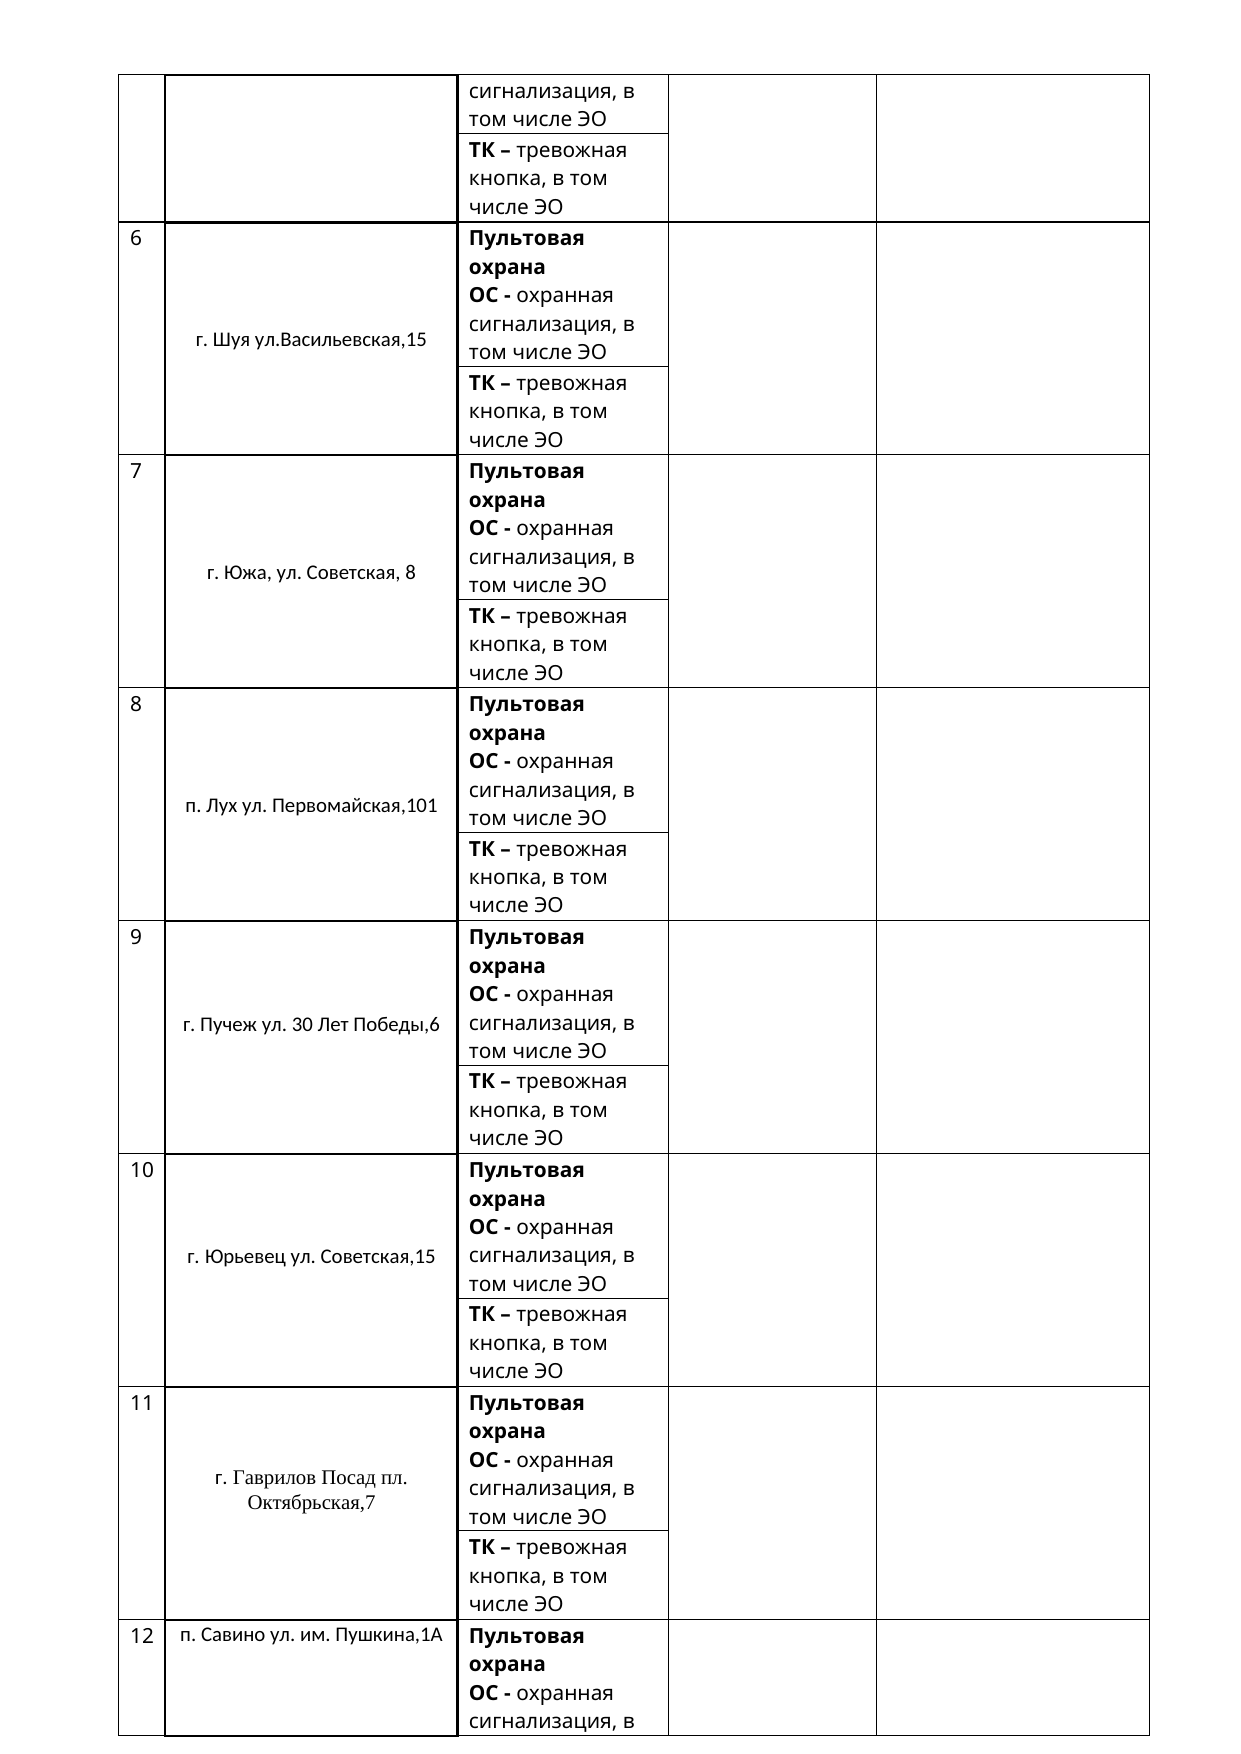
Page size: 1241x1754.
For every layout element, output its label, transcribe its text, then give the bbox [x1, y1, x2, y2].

table_cell п. Лух ул. Первомайская,101 [166, 689, 456, 920]
table_cell г. Гаврилов Посад пл. Октябрьская,7 [166, 1388, 456, 1619]
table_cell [459, 75, 668, 133]
table_cell 8 [119, 688, 164, 920]
table_cell 7 [119, 455, 164, 687]
table_cell [669, 455, 876, 687]
table_cell [877, 1154, 1149, 1386]
table_cell [669, 1620, 876, 1735]
table_cell 10 [119, 1154, 164, 1386]
table_cell [877, 921, 1149, 1153]
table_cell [166, 1621, 456, 1735]
table_cell г. Пучеж ул. 30 Лет Победы,6 [166, 922, 456, 1153]
table_cell [669, 1387, 876, 1619]
table_cell 6 [119, 223, 164, 454]
table_cell [877, 1620, 1149, 1735]
table_cell [877, 223, 1149, 454]
table_cell Пультовая охрана ОС - охранная сигнализация, в том числе ЭО [459, 688, 668, 832]
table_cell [459, 1620, 668, 1735]
table_cell г. Юрьевец ул. Советская,15 [166, 1155, 456, 1386]
table_cell [669, 921, 876, 1153]
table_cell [166, 76, 456, 221]
table_cell Пультовая охрана ОС - охранная сигнализация, в том числе ЭО [459, 455, 668, 599]
table_cell Пультовая охрана ОС - охранная сигнализация, в том числе ЭО [459, 1154, 668, 1297]
table_cell [877, 1387, 1149, 1619]
table_cell 5 [119, 75, 164, 221]
table_cell [877, 455, 1149, 687]
table_cell Пультовая охрана ОС - охранная сигнализация, в том числе ЭО [459, 921, 668, 1064]
table_cell 9 [119, 921, 164, 1153]
table_cell 11 [119, 1387, 164, 1619]
table_cell [877, 688, 1149, 920]
table_cell [669, 75, 876, 221]
table_cell [669, 223, 876, 454]
table_cell ТК – тревожная кнопка, в том числе ЭО [459, 1299, 668, 1386]
table_cell ТК – тревожная кнопка, в том числе ЭО [459, 367, 668, 454]
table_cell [459, 223, 668, 366]
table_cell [459, 1387, 668, 1530]
table_cell ТК – тревожная кнопка, в том числе ЭО [459, 1066, 668, 1153]
table_cell [877, 75, 1149, 221]
table_cell ТК – тревожная кнопка, в том числе ЭО [459, 600, 668, 687]
table_cell 12 [119, 1620, 164, 1735]
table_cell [459, 134, 668, 221]
table_cell г. Южа, ул. Советская, 8 [166, 456, 456, 687]
table_cell ТК – тревожная кнопка, в том числе ЭО [459, 833, 668, 920]
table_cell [459, 1531, 668, 1619]
table_cell г. Шуя ул.Васильевская,15 [166, 224, 456, 454]
table_cell [669, 688, 876, 920]
table_cell [669, 1154, 876, 1386]
